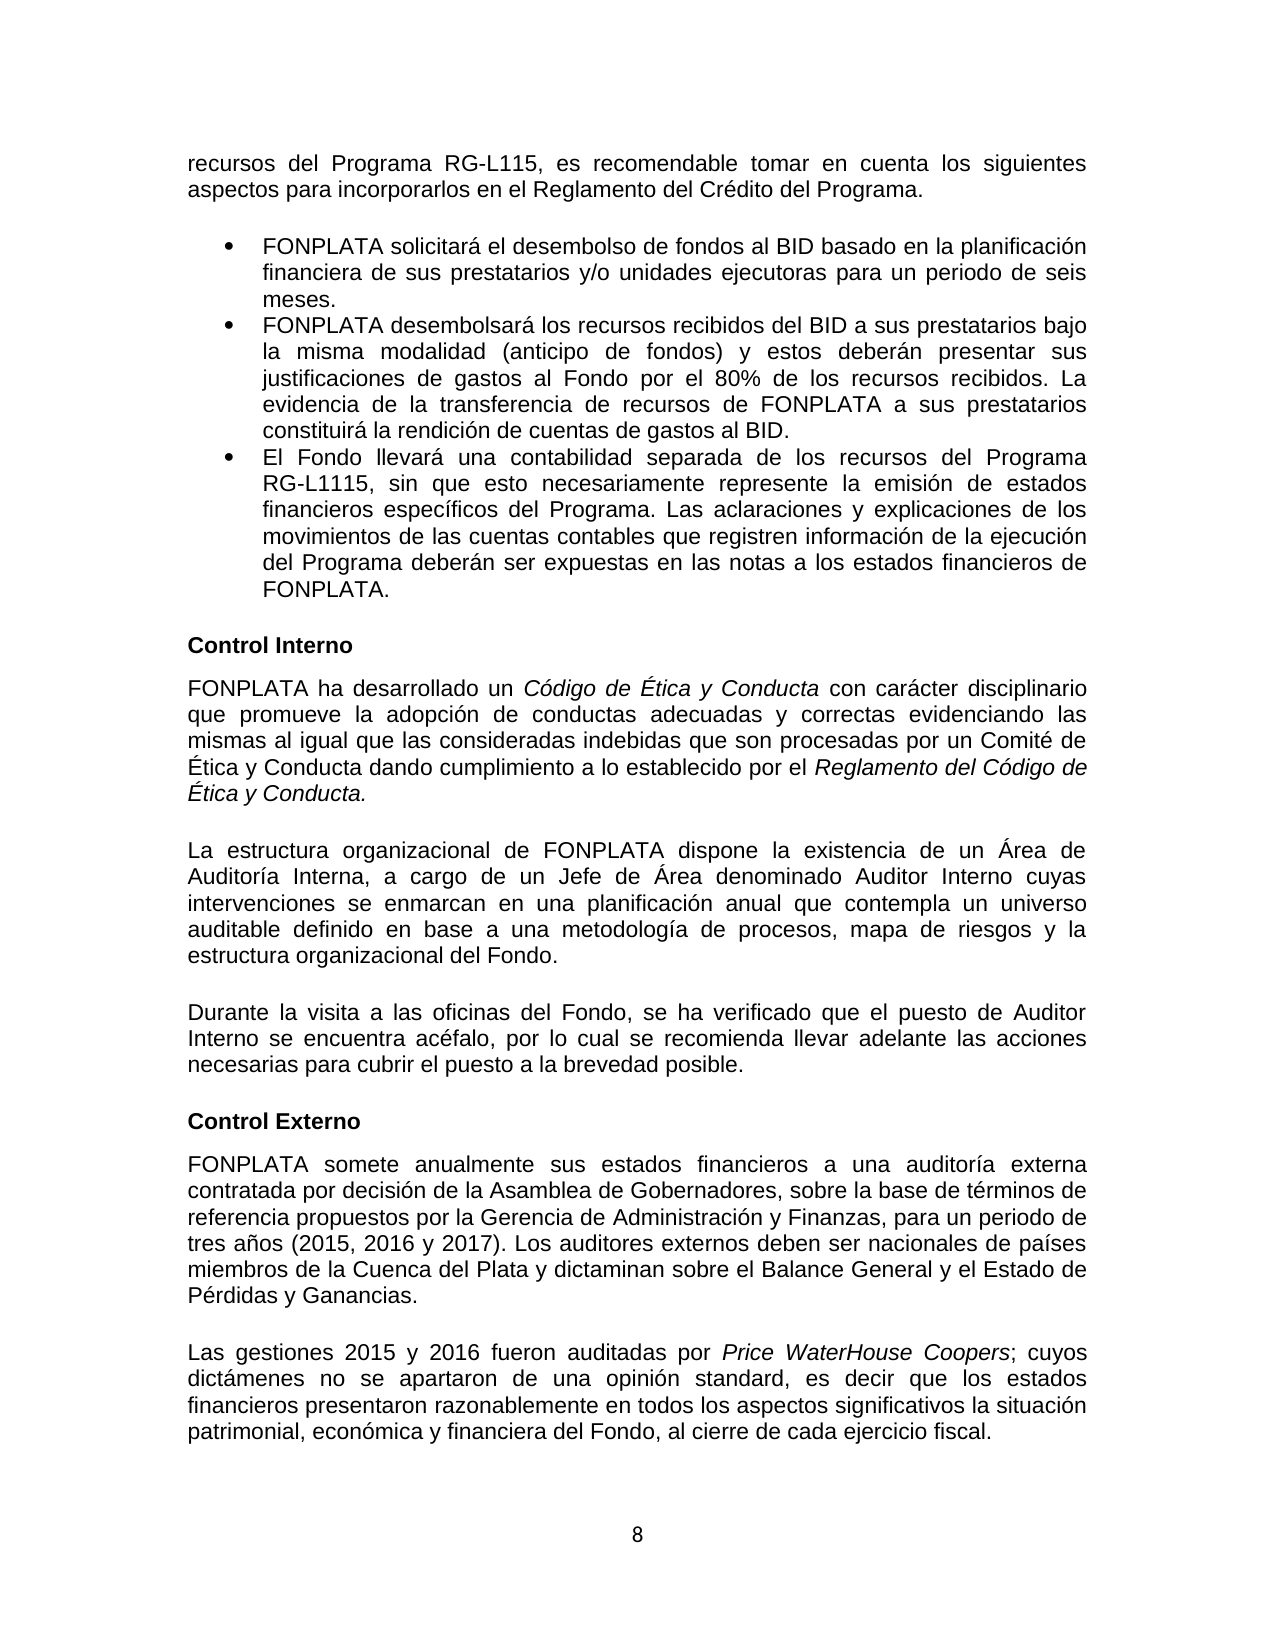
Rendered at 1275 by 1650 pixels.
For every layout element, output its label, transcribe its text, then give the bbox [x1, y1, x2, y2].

text Las gestiones 2015 y 2016 fueron auditadas por Price WaterHouse Coopers; cuyos dictámenes no se apartaron de una opinión standard, es decir que los estados financieros presentaron razonablemente en todos los aspectos significativos la situación patrimonial, económica y financiera del Fondo, al cierre de cada ejercicio fiscal. [187, 1339, 1087, 1444]
text La estructura organizacional de FONPLATA dispone la existencia de un Área de Auditoría Interna, a cargo de un Jefe de Área denominado Auditor Interno cuyas intervenciones se enmarcan en una planificación anual que contempla un universo auditable definido en base a una metodología de procesos, mapa de riesgos y la estructura organizacional del Fondo. [187, 837, 1087, 968]
text Durante la visita a las oficinas del Fondo, se ha verificado que el puesto de Auditor Interno se encuentra acéfalo, por lo cual se recomienda llevar adelante las acciones necesarias para cubrir el puesto a la brevedad posible. [187, 999, 1087, 1078]
text Control Interno [187, 632, 1087, 658]
list FONPLATA solicitará el desembolso de fondos al BID basado en la planificación financiera de sus prestatarios y/o unidades ejecutoras para un periodo de seis meses. [225, 233, 1087, 312]
text FONPLATA ha desarrollado un Código de Ética y Conducta con carácter disciplinario que promueve la adopción de conductas adecuadas y correctas evidenciando las mismas al igual que las consideradas indebidas que son procesadas por un Comité de Ética y Conducta dando cumplimiento a lo establecido por el Reglamento del Código de Ética y Conducta. [187, 675, 1087, 807]
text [187, 150, 1087, 203]
list FONPLATA desembolsará los recursos recibidos del BID a sus prestatarios bajo la misma modalidad (anticipo de fondos) y estos deberán presentar sus justificaciones de gastos al Fondo por el 80% de los recursos recibidos. La evidencia de la transferencia de recursos de FONPLATA a sus prestatarios constituirá la rendición de cuentas de gastos al BID. [225, 312, 1087, 444]
text FONPLATA somete anualmente sus estados financieros a una auditoría externa contratada por decisión de la Asamblea de Gobernadores, sobre la base de términos de referencia propuestos por la Gerencia de Administración y Finanzas, para un periodo de tres años (2015, 2016 y 2017). Los auditores externos deben ser nacionales de países miembros de la Cuenca del Plata y dictaminan sobre el Balance General y el Estado de Pérdidas y Ganancias. [187, 1151, 1087, 1309]
list El Fondo llevará una contabilidad separada de los recursos del Programa RG-L1115, sin que esto necesariamente represente la emisión de estados financieros específicos del Programa. Las aclaraciones y explicaciones de los movimientos de las cuentas contables que registren información de la ejecución del Programa deberán ser expuestas en las notas a los estados financieros de FONPLATA. [225, 444, 1087, 602]
text Control Externo [187, 1108, 1087, 1134]
